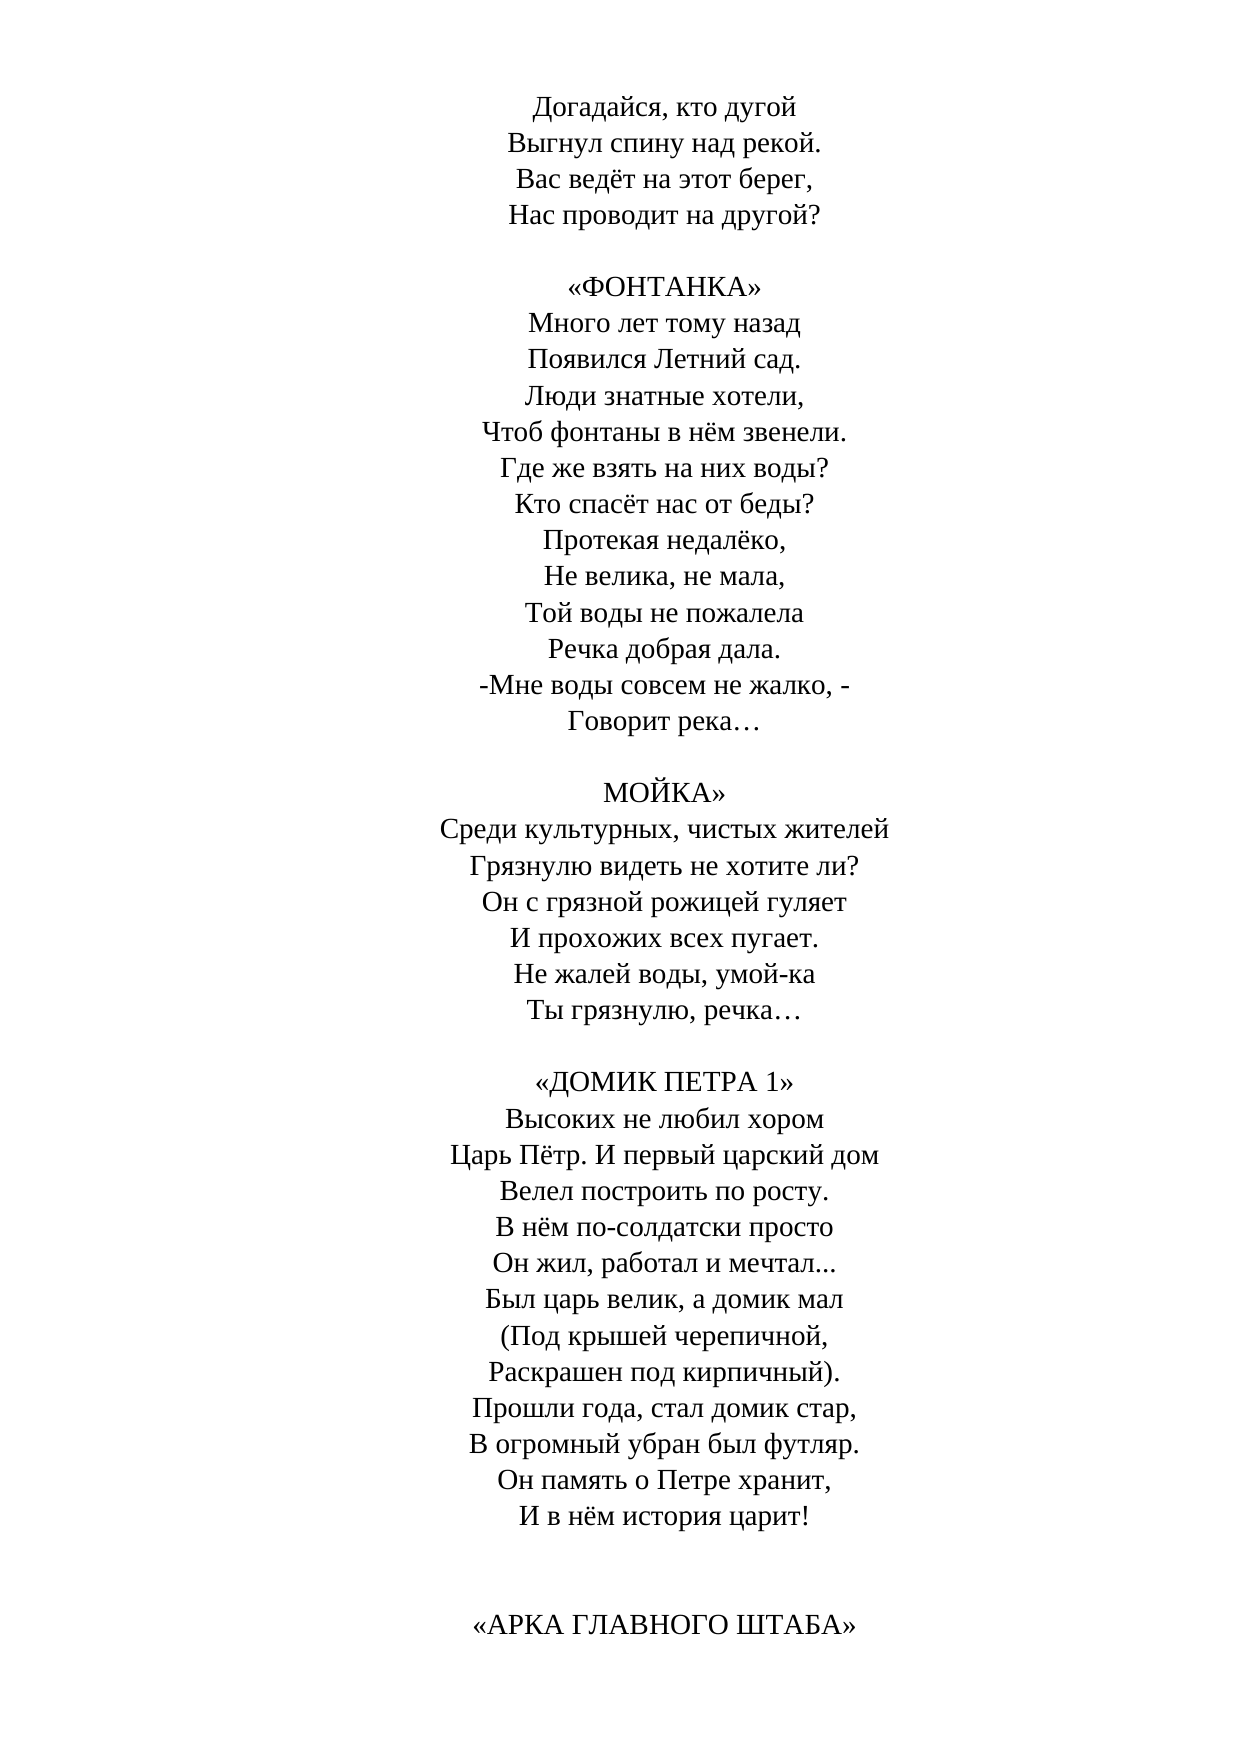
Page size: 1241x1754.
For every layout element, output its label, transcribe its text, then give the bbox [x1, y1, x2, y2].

text Не велика, не мала, [177, 558, 1152, 592]
text Вас ведёт на этот берег, [177, 161, 1152, 194]
text «ФОНТАНКА» [177, 269, 1152, 303]
text Где же взять на них воды? [177, 450, 1152, 484]
text Много лет тому назад [177, 306, 1152, 339]
text Появился Летний сад. [177, 342, 1152, 375]
text Нас проводит на другой? [177, 197, 1152, 231]
text Догадайся, кто дугой [177, 89, 1152, 122]
text Выгнул спину над рекой. [177, 125, 1152, 158]
text -Мне воды совсем не жалко, - [177, 667, 1152, 701]
text Высоких не любил хором [177, 1101, 1152, 1134]
text (Под крышей черепичной, [177, 1318, 1152, 1351]
text МОЙКА» [177, 775, 1152, 809]
text Он жил, работал и мечтал... [177, 1245, 1152, 1279]
text Кто спасёт нас от беды? [177, 486, 1152, 520]
text Царь Пётр. И первый царский дом [177, 1137, 1152, 1170]
text В огромный убран был футляр. [177, 1426, 1152, 1459]
text Говорит река… [177, 703, 1152, 737]
text И прохожих всех пугает. [177, 920, 1152, 953]
text Ты грязнулю, речка… [177, 992, 1152, 1026]
text «ДОМИК ПЕТРА 1» [177, 1064, 1152, 1098]
text В нём по-солдатски просто [177, 1209, 1152, 1243]
text Грязнулю видеть не хотите ли? [177, 848, 1152, 881]
text «АРКА ГЛАВНОГО ШТАБА» [177, 1607, 1152, 1640]
text Он с грязной рожицей гуляет [177, 884, 1152, 917]
text Среди культурных, чистых жителей [177, 812, 1152, 845]
text Чтоб фонтаны в нём звенели. [177, 414, 1152, 447]
text Прошли года, стал домик стар, [177, 1390, 1152, 1423]
text Люди знатные хотели, [177, 378, 1152, 411]
text Был царь велик, а домик мал [177, 1281, 1152, 1315]
text И в нём история царит! [177, 1498, 1152, 1532]
text Речка добрая дала. [177, 631, 1152, 664]
text Протекая недалёко, [177, 522, 1152, 556]
text Раскрашен под кирпичный). [177, 1354, 1152, 1387]
text Велел построить по росту. [177, 1173, 1152, 1207]
text Он память о Петре хранит, [177, 1462, 1152, 1496]
text Той воды не пожалела [177, 595, 1152, 628]
text Не жалей воды, умой-ка [177, 956, 1152, 990]
